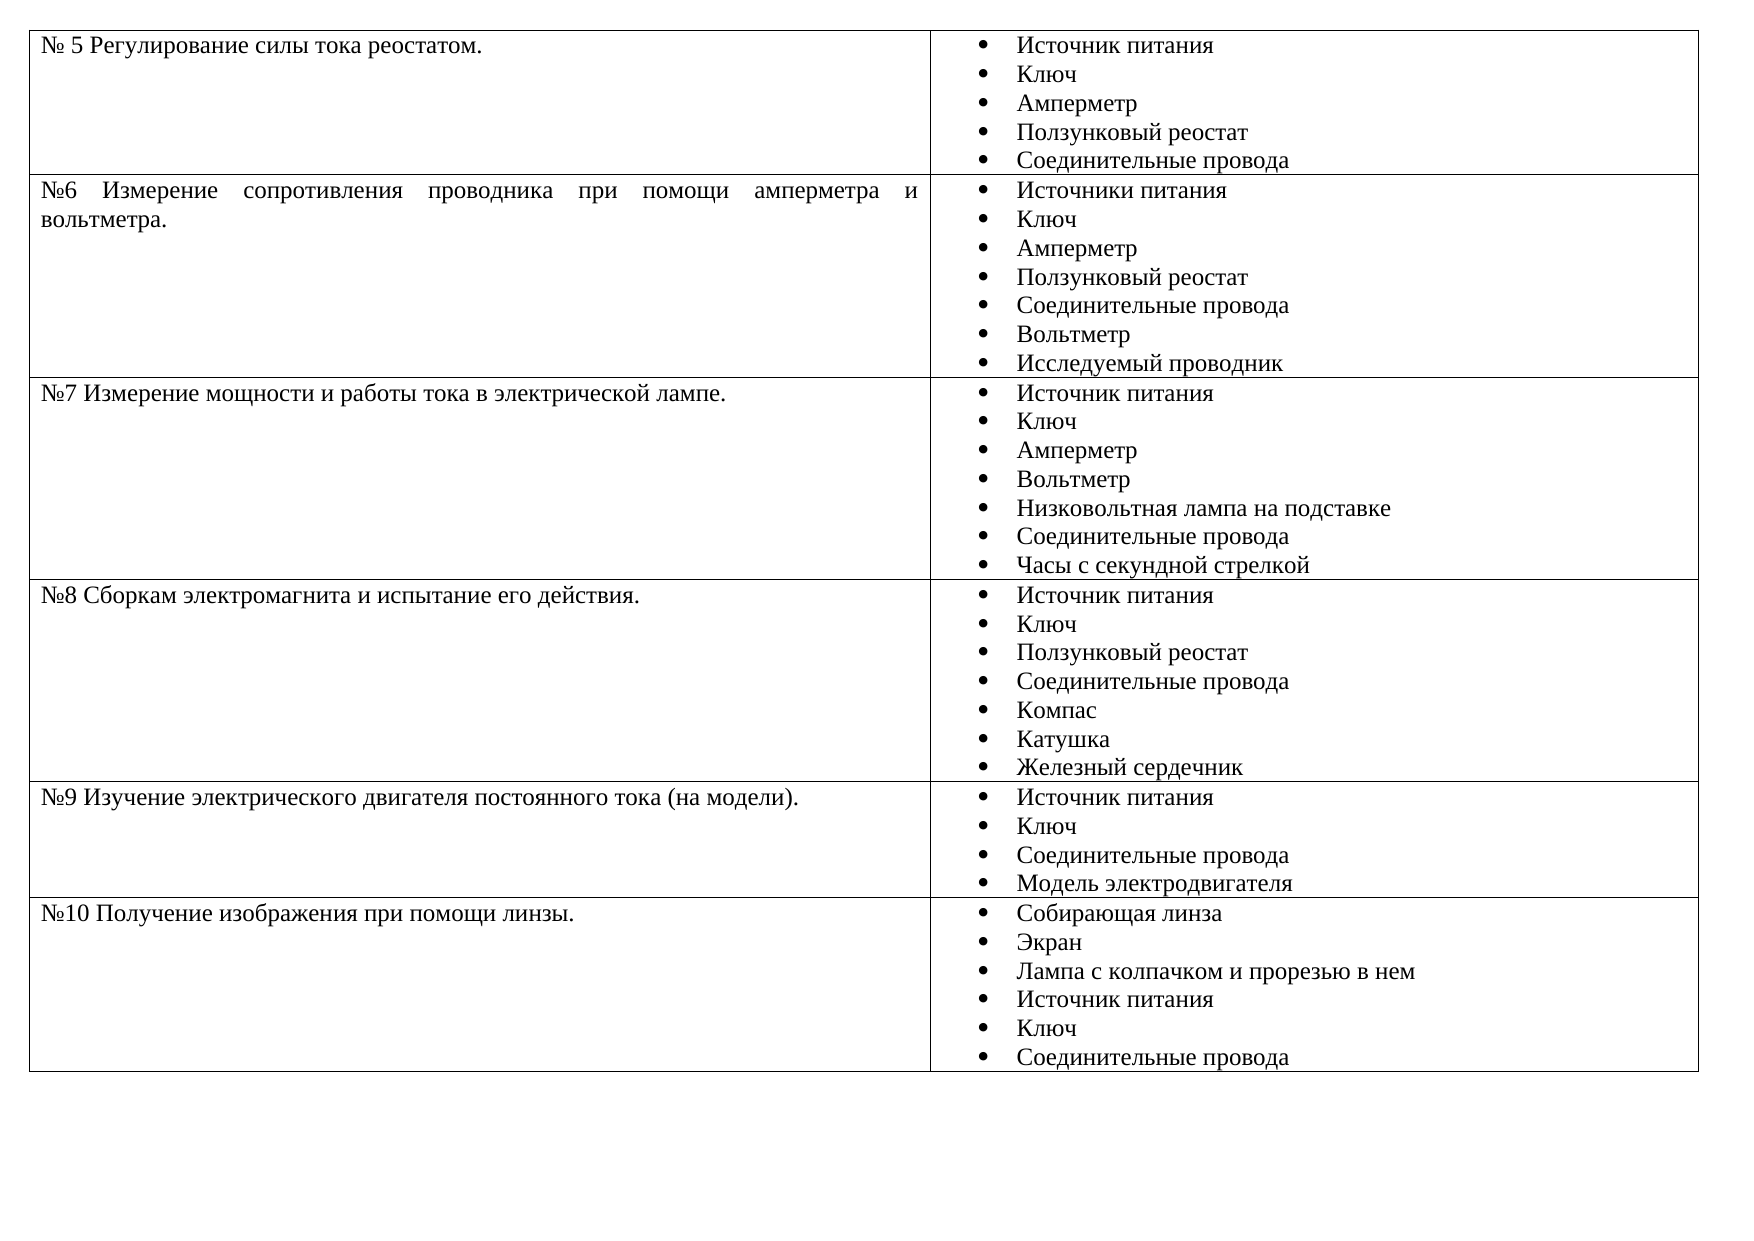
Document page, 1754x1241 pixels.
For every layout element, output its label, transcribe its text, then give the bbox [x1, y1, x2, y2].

table_cell Источник питания Ключ Ползунковый реостат Соединительные провода Компас Катушка Железный сердечник [931, 580, 1698, 781]
table_cell №6 Измерение сопротивления проводника при помощи амперметра и вольтметра. [30, 175, 930, 377]
table_cell Собирающая линза Экран Лампа с колпачком и прорезью в нем Источник питания Ключ Соединительные провода [931, 898, 1698, 1071]
table_cell Источник питания Ключ Амперметр Ползунковый реостат Соединительные провода [931, 31, 1698, 174]
table_cell №9 Изучение электрического двигателя постоянного тока (на модели). [30, 782, 930, 897]
table_cell №10 Получение изображения при помощи линзы. [30, 898, 930, 1071]
table_cell Источник питания Ключ Амперметр Вольтметр Низковольтная лампа на подставке Соединительные провода Часы с секундной стрелкой [931, 378, 1698, 579]
table_cell Источник питания Ключ Соединительные провода Модель электродвигателя [931, 782, 1698, 897]
table_cell №7 Измерение мощности и работы тока в электрической лампе. [30, 378, 930, 579]
table_cell Источники питания Ключ Амперметр Ползунковый реостат Соединительные провода Вольтметр Исследуемый проводник [931, 175, 1698, 377]
table_cell № 5 Регулирование силы тока реостатом. [30, 31, 930, 174]
table_cell №8 Сборкам электромагнита и испытание его действия. [30, 580, 930, 781]
